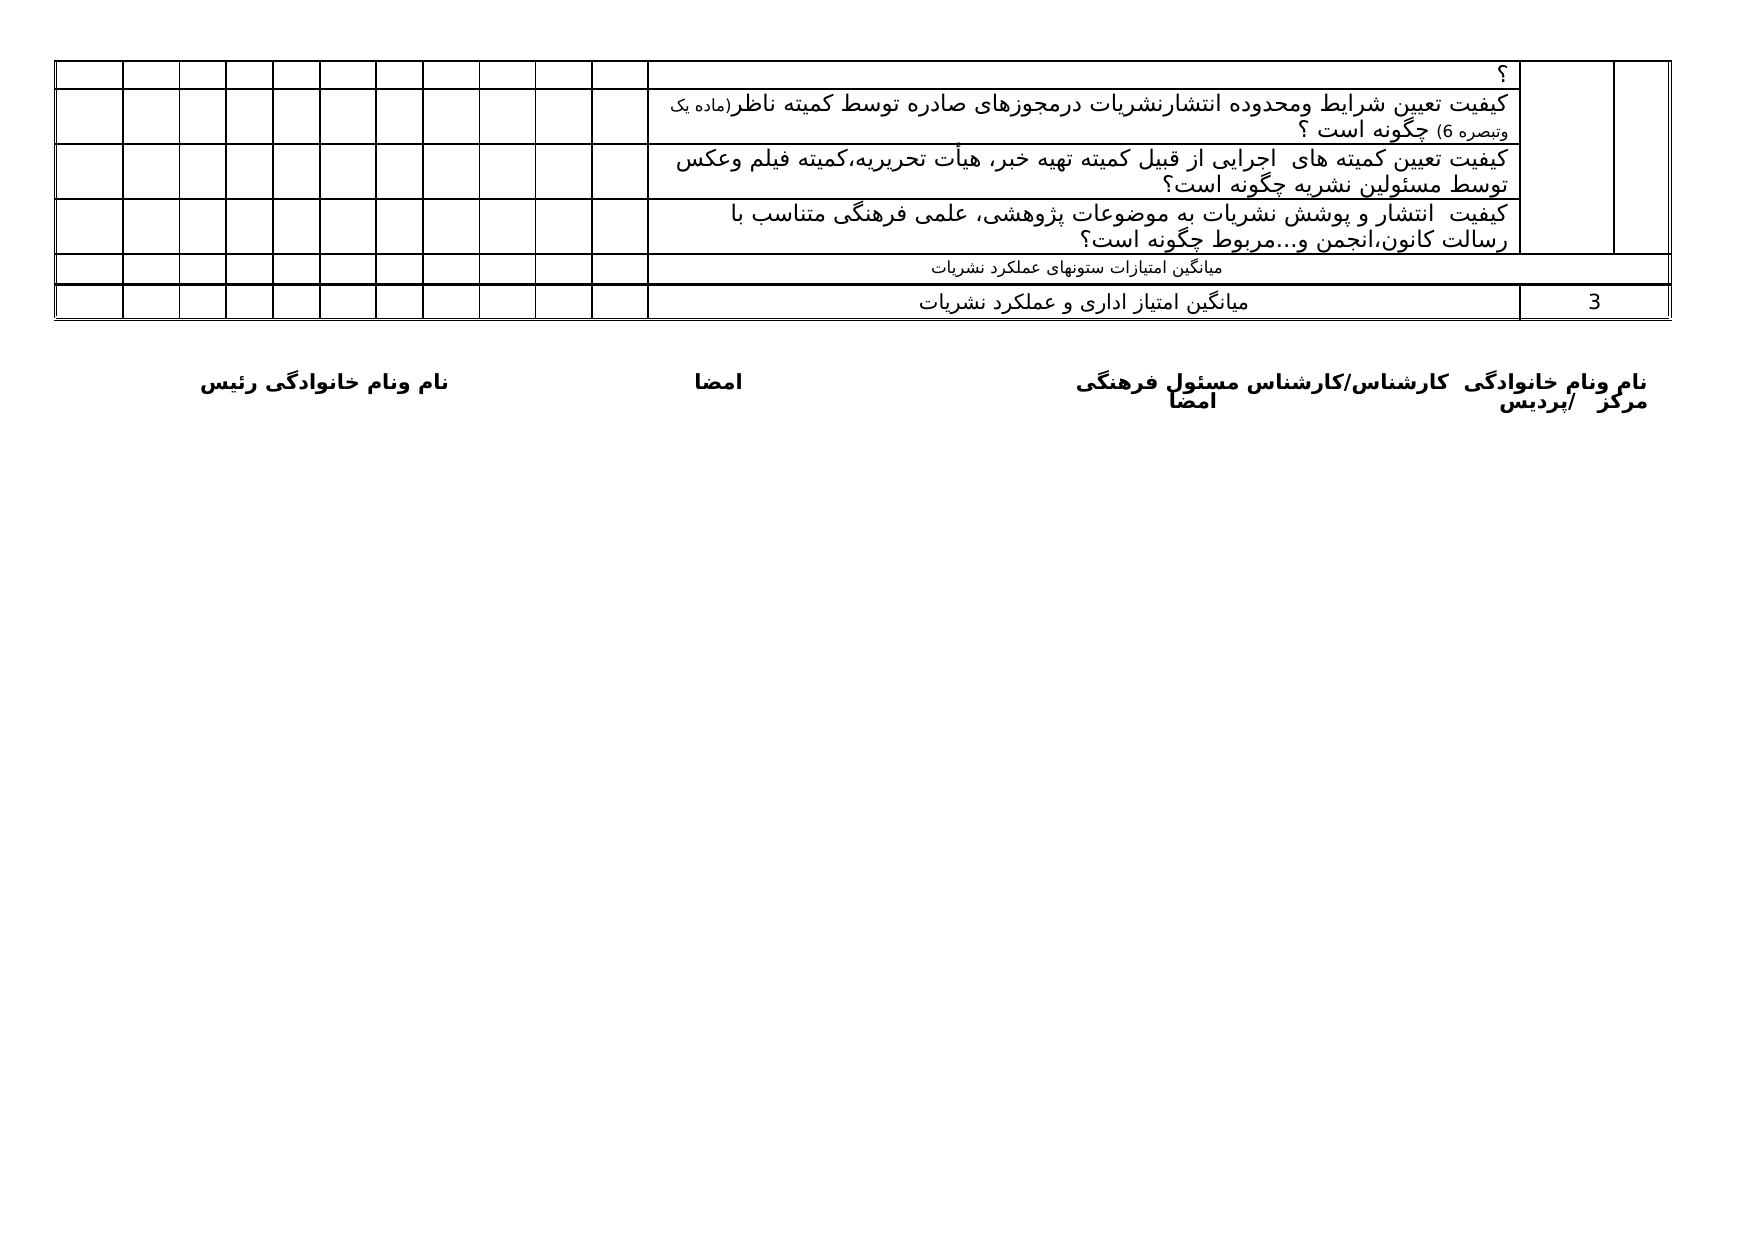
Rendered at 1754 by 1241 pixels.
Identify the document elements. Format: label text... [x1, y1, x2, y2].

table_cell [536, 200, 591, 253]
table_cell [377, 255, 422, 283]
table_cell [377, 62, 422, 88]
table_cell [227, 90, 272, 143]
table_cell [593, 286, 647, 318]
table_cell 3 [1521, 286, 1670, 318]
table_cell [480, 200, 535, 253]
table_cell [180, 255, 225, 283]
table_cell [321, 145, 375, 198]
table_cell [227, 286, 272, 318]
table_cell [274, 286, 319, 318]
table_cell [480, 62, 535, 88]
table_cell [321, 90, 375, 143]
table_cell [377, 200, 422, 253]
table_cell [480, 145, 535, 198]
table_cell [593, 90, 647, 143]
table_cell [180, 286, 225, 318]
table_cell [124, 90, 179, 143]
table_cell [536, 90, 591, 143]
table_cell [57, 255, 122, 283]
table_cell [593, 62, 647, 88]
table_cell [180, 90, 225, 143]
table_cell [57, 200, 122, 253]
table_cell [377, 145, 422, 198]
table_cell [274, 62, 319, 88]
table_cell [274, 200, 319, 253]
table_cell [536, 62, 591, 88]
table_cell [57, 90, 122, 143]
table_cell [424, 145, 479, 198]
table_cell [274, 145, 319, 198]
table_cell [124, 255, 179, 283]
table_cell [124, 62, 179, 88]
table_cell [480, 90, 535, 143]
table_cell [424, 255, 479, 283]
table_cell [424, 62, 479, 88]
table_cell میانگین امتیاز اداری و عملکرد نشریات [649, 286, 1519, 318]
table_cell [424, 286, 479, 318]
table_cell [124, 286, 179, 318]
table_cell [180, 200, 225, 253]
table_cell [480, 286, 535, 318]
table_cell کیفیت تعیین شرایط ومحدوده انتشارنشریات درمجوزهای صادره توسط کمیته ناظر(ماده یک وتبصره 6) چگونه است ؟ [649, 90, 1519, 143]
table_cell [57, 62, 122, 88]
table_cell [274, 90, 319, 143]
table_cell [536, 145, 591, 198]
table_cell کیفیت تعیین کمیته های اجرایی از قبیل کمیته تهیه خبر، هیأت تحریریه،کمیته فیلم وعکس توسط مسئولین نشریه چگونه است؟ [649, 145, 1519, 198]
table_cell [227, 255, 272, 283]
text نام ونام خانوادگی کارشناس/کارشناس مسئول فرهنگی امضا نام ونام خانوادگی رئیس مرکز /پردیس امضا [105, 374, 1649, 413]
table_cell [593, 145, 647, 198]
table_cell [321, 255, 375, 283]
table_cell [424, 200, 479, 253]
table_cell [536, 286, 591, 318]
table_cell [124, 200, 179, 253]
table_cell کیفیت انتشار و پوشش نشریات به موضوعات پژوهشی، علمی فرهنگی متناسب با رسالت کانون،انجمن و...مربوط چگونه است؟ [649, 200, 1519, 253]
table_cell [227, 145, 272, 198]
table_cell [124, 145, 179, 198]
table_cell [321, 200, 375, 253]
table_cell [593, 200, 647, 253]
table_cell [227, 200, 272, 253]
table_cell [424, 90, 479, 143]
table_cell میانگین امتیازات ستونهای عملکرد نشریات [649, 255, 1668, 283]
table_cell [377, 90, 422, 143]
table_cell [57, 145, 122, 198]
table_cell [536, 255, 591, 283]
table_cell [321, 286, 375, 318]
table_cell [377, 286, 422, 318]
table_cell [55, 286, 122, 318]
table_cell [593, 255, 647, 283]
table_cell [227, 62, 272, 88]
table_cell [321, 62, 375, 88]
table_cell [649, 62, 1519, 88]
table_cell [180, 62, 225, 88]
table_cell [274, 255, 319, 283]
table_cell [180, 145, 225, 198]
table_cell [480, 255, 535, 283]
